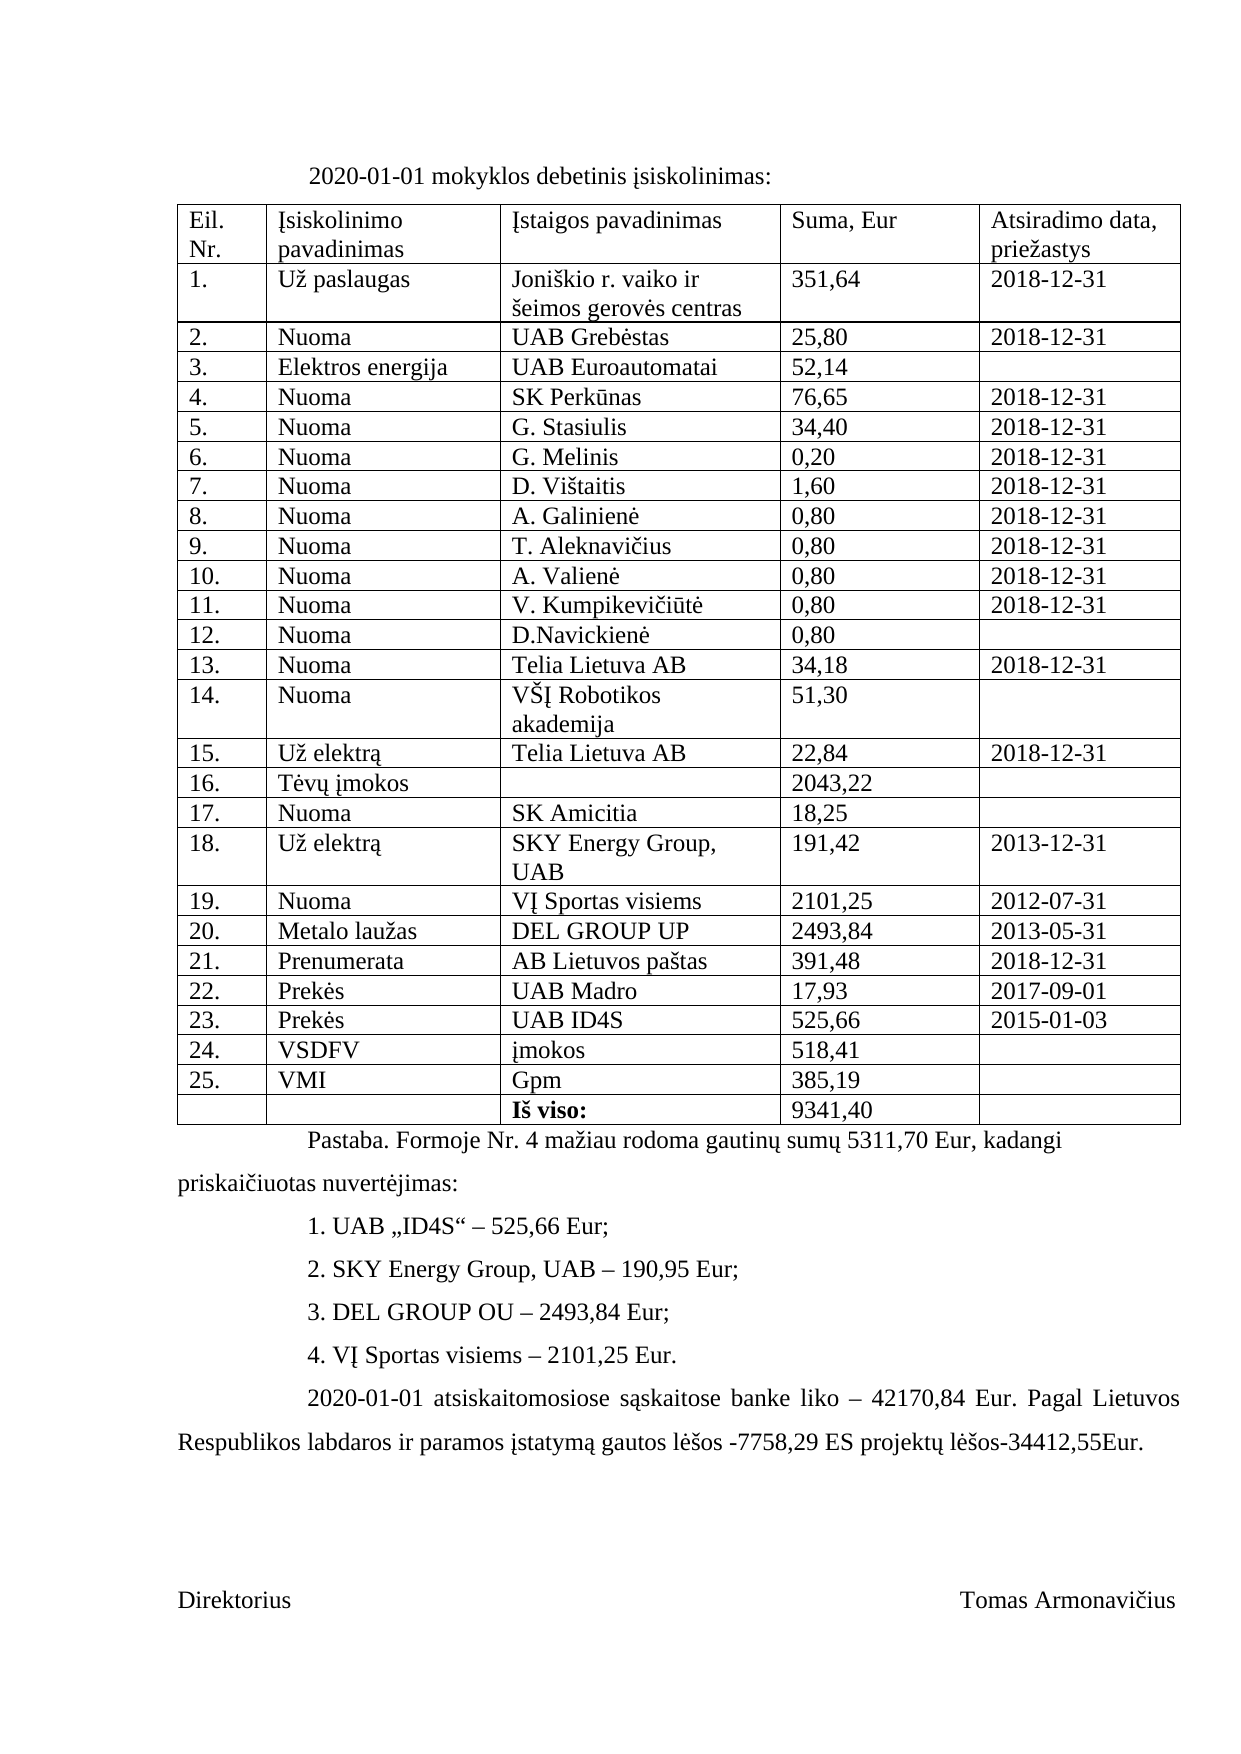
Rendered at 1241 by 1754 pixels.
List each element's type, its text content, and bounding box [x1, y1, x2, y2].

table_cell T. Aleknavičius [501, 531, 780, 560]
table_cell 25,80 [781, 323, 979, 351]
table_cell 34,18 [781, 650, 979, 679]
table_cell 13. [178, 650, 266, 679]
table_cell 5. [178, 412, 266, 441]
table_cell 0,80 [781, 531, 979, 560]
table_cell Nuoma [267, 323, 500, 351]
table_cell [980, 1035, 1180, 1064]
table_cell 20. [178, 916, 266, 945]
table_cell 23. [178, 1006, 266, 1034]
table_cell A. Valienė [501, 561, 780, 589]
table_cell [980, 680, 1180, 737]
table_cell [980, 352, 1180, 381]
table_cell Nuoma [267, 886, 500, 915]
table_cell G. Stasiulis [501, 412, 780, 441]
table_cell UAB Madro [501, 976, 780, 1004]
table_cell 2018-12-31 [980, 531, 1180, 560]
table_cell 0,80 [781, 501, 979, 530]
table_cell 2018-12-31 [980, 412, 1180, 441]
table_cell 2012-07-31 [980, 886, 1180, 915]
table_cell 18,25 [781, 798, 979, 827]
table_cell 351,64 [781, 264, 979, 321]
text 3. DEL GROUP OU – 2493,84 Eur; [177, 1297, 1181, 1326]
table_cell Nuoma [267, 531, 500, 560]
table_cell 2018-12-31 [980, 561, 1180, 589]
table_cell VĮ Sportas visiems [501, 886, 780, 915]
table_cell 525,66 [781, 1006, 979, 1034]
table_cell VMI [267, 1065, 500, 1094]
table_cell 2018-12-31 [980, 501, 1180, 530]
table_cell 191,42 [781, 828, 979, 885]
table_cell 19. [178, 886, 266, 915]
table_cell 4. [178, 382, 266, 411]
table_cell 52,14 [781, 352, 979, 381]
table_header Eil. Nr. [178, 205, 266, 263]
table_cell 22. [178, 976, 266, 1004]
table_cell 0,80 [781, 591, 979, 619]
table_cell Prekės [267, 1006, 500, 1034]
table_header Atsiradimo data, priežastys [980, 205, 1180, 263]
table_cell 17. [178, 798, 266, 827]
table_cell Nuoma [267, 620, 500, 649]
table_cell 1. [178, 264, 266, 321]
table_cell 3. [178, 352, 266, 381]
table_cell 9. [178, 531, 266, 560]
table_cell 2018-12-31 [980, 946, 1180, 975]
table_cell [501, 768, 780, 797]
table_cell [178, 1095, 266, 1124]
table_cell Nuoma [267, 442, 500, 470]
table_cell Joniškio r. vaiko ir šeimos gerovės centras [501, 264, 780, 321]
table_cell 8. [178, 501, 266, 530]
table_cell Nuoma [267, 650, 500, 679]
table_cell 2493,84 [781, 916, 979, 945]
table_cell AB Lietuvos paštas [501, 946, 780, 975]
table_cell D. Vištaitis [501, 471, 780, 500]
table_cell Elektros energija [267, 352, 500, 381]
table_cell V. Kumpikevičiūtė [501, 591, 780, 619]
table_cell Nuoma [267, 680, 500, 737]
table_cell 2018-12-31 [980, 650, 1180, 679]
table_cell 11. [178, 591, 266, 619]
table_cell 391,48 [781, 946, 979, 975]
table_cell Nuoma [267, 412, 500, 441]
table_cell Telia Lietuva AB [501, 650, 780, 679]
table_cell Gpm [501, 1065, 780, 1094]
table_cell SK Amicitia [501, 798, 780, 827]
table_cell UAB ID4S [501, 1006, 780, 1034]
table_cell Prenumerata [267, 946, 500, 975]
table_cell Tėvų įmokos [267, 768, 500, 797]
table_cell [980, 620, 1180, 649]
table_cell 0,80 [781, 620, 979, 649]
table_cell 7. [178, 471, 266, 500]
table_cell 34,40 [781, 412, 979, 441]
table_cell 518,41 [781, 1035, 979, 1064]
table_cell 2018-12-31 [980, 264, 1180, 321]
table_cell Iš viso: [501, 1095, 780, 1124]
table_cell 76,65 [781, 382, 979, 411]
table_cell 2. [178, 323, 266, 351]
table_cell 2015-01-03 [980, 1006, 1180, 1034]
table_cell Nuoma [267, 382, 500, 411]
table_cell 2101,25 [781, 886, 979, 915]
table_cell [980, 1095, 1180, 1124]
table_cell 2013-05-31 [980, 916, 1180, 945]
table_cell 2018-12-31 [980, 471, 1180, 500]
table_cell įmokos [501, 1035, 780, 1064]
table_cell Nuoma [267, 798, 500, 827]
table_cell A. Galinienė [501, 501, 780, 530]
table_cell 24. [178, 1035, 266, 1064]
table_cell Nuoma [267, 501, 500, 530]
table_cell Nuoma [267, 561, 500, 589]
table_cell 2018-12-31 [980, 591, 1180, 619]
table_cell 6. [178, 442, 266, 470]
table_header Suma, Eur [781, 205, 979, 263]
table_cell VSDFV [267, 1035, 500, 1064]
table_cell 22,84 [781, 739, 979, 767]
table_cell SK Perkūnas [501, 382, 780, 411]
table_cell 18. [178, 828, 266, 885]
table_cell VŠĮ Robotikos akademija [501, 680, 780, 737]
table_cell 2043,22 [781, 768, 979, 797]
table_cell 15. [178, 739, 266, 767]
table_cell [980, 768, 1180, 797]
table_cell 0,20 [781, 442, 979, 470]
table_cell DEL GROUP UP [501, 916, 780, 945]
text Direktorius Tomas Armonavičius [177, 1585, 1181, 1613]
table_header Įstaigos pavadinimas [501, 205, 780, 263]
table_cell UAB Euroautomatai [501, 352, 780, 381]
table_cell 10. [178, 561, 266, 589]
table_cell 2013-12-31 [980, 828, 1180, 885]
table_cell 14. [178, 680, 266, 737]
table_cell 17,93 [781, 976, 979, 1004]
table_cell Nuoma [267, 591, 500, 619]
table_cell Už elektrą [267, 739, 500, 767]
text 1. UAB „ID4S“ – 525,66 Eur; [177, 1211, 1181, 1240]
table_cell UAB Grebėstas [501, 323, 780, 351]
table_cell 1,60 [781, 471, 979, 500]
table_cell 25. [178, 1065, 266, 1094]
table_cell 51,30 [781, 680, 979, 737]
table_cell Prekės [267, 976, 500, 1004]
table_cell 0,80 [781, 561, 979, 589]
text 2020-01-01 mokyklos debetinis įsiskolinimas: [177, 161, 1181, 190]
table_cell Nuoma [267, 471, 500, 500]
table_cell 12. [178, 620, 266, 649]
table_cell G. Melinis [501, 442, 780, 470]
table_cell 16. [178, 768, 266, 797]
text Pastaba. Formoje Nr. 4 mažiau rodoma gautinų sumų 5311,70 Eur, kadangi priskaičiuotas nuvertėjimas: [177, 1125, 1181, 1197]
table_cell 21. [178, 946, 266, 975]
table_cell 385,19 [781, 1065, 979, 1094]
text 2020-01-01 atsiskaitomosiose sąskaitose banke liko – 42170,84 Eur. Pagal Lietuvos Respublikos labdaros ir paramos įstatymą gautos lėšos -7758,29 ES projektų lėšos-34412,55Eur. [177, 1383, 1181, 1455]
table_cell 2018-12-31 [980, 323, 1180, 351]
table_cell [980, 1065, 1180, 1094]
table_cell 2018-12-31 [980, 739, 1180, 767]
table_cell Už paslaugas [267, 264, 500, 321]
table_cell SKY Energy Group, UAB [501, 828, 780, 885]
table_cell D.Navickienė [501, 620, 780, 649]
table_cell [267, 1095, 500, 1124]
table_cell 2017-09-01 [980, 976, 1180, 1004]
text 4. VĮ Sportas visiems – 2101,25 Eur. [177, 1340, 1181, 1369]
table_cell [980, 798, 1180, 827]
table_cell Telia Lietuva AB [501, 739, 780, 767]
table_cell Metalo laužas [267, 916, 500, 945]
table_cell 9341,40 [781, 1095, 979, 1124]
table_cell Už elektrą [267, 828, 500, 885]
table_cell 2018-12-31 [980, 382, 1180, 411]
table_header Įsiskolinimo pavadinimas [267, 205, 500, 263]
table_cell 2018-12-31 [980, 442, 1180, 470]
text 2. SKY Energy Group, UAB – 190,95 Eur; [177, 1254, 1181, 1283]
